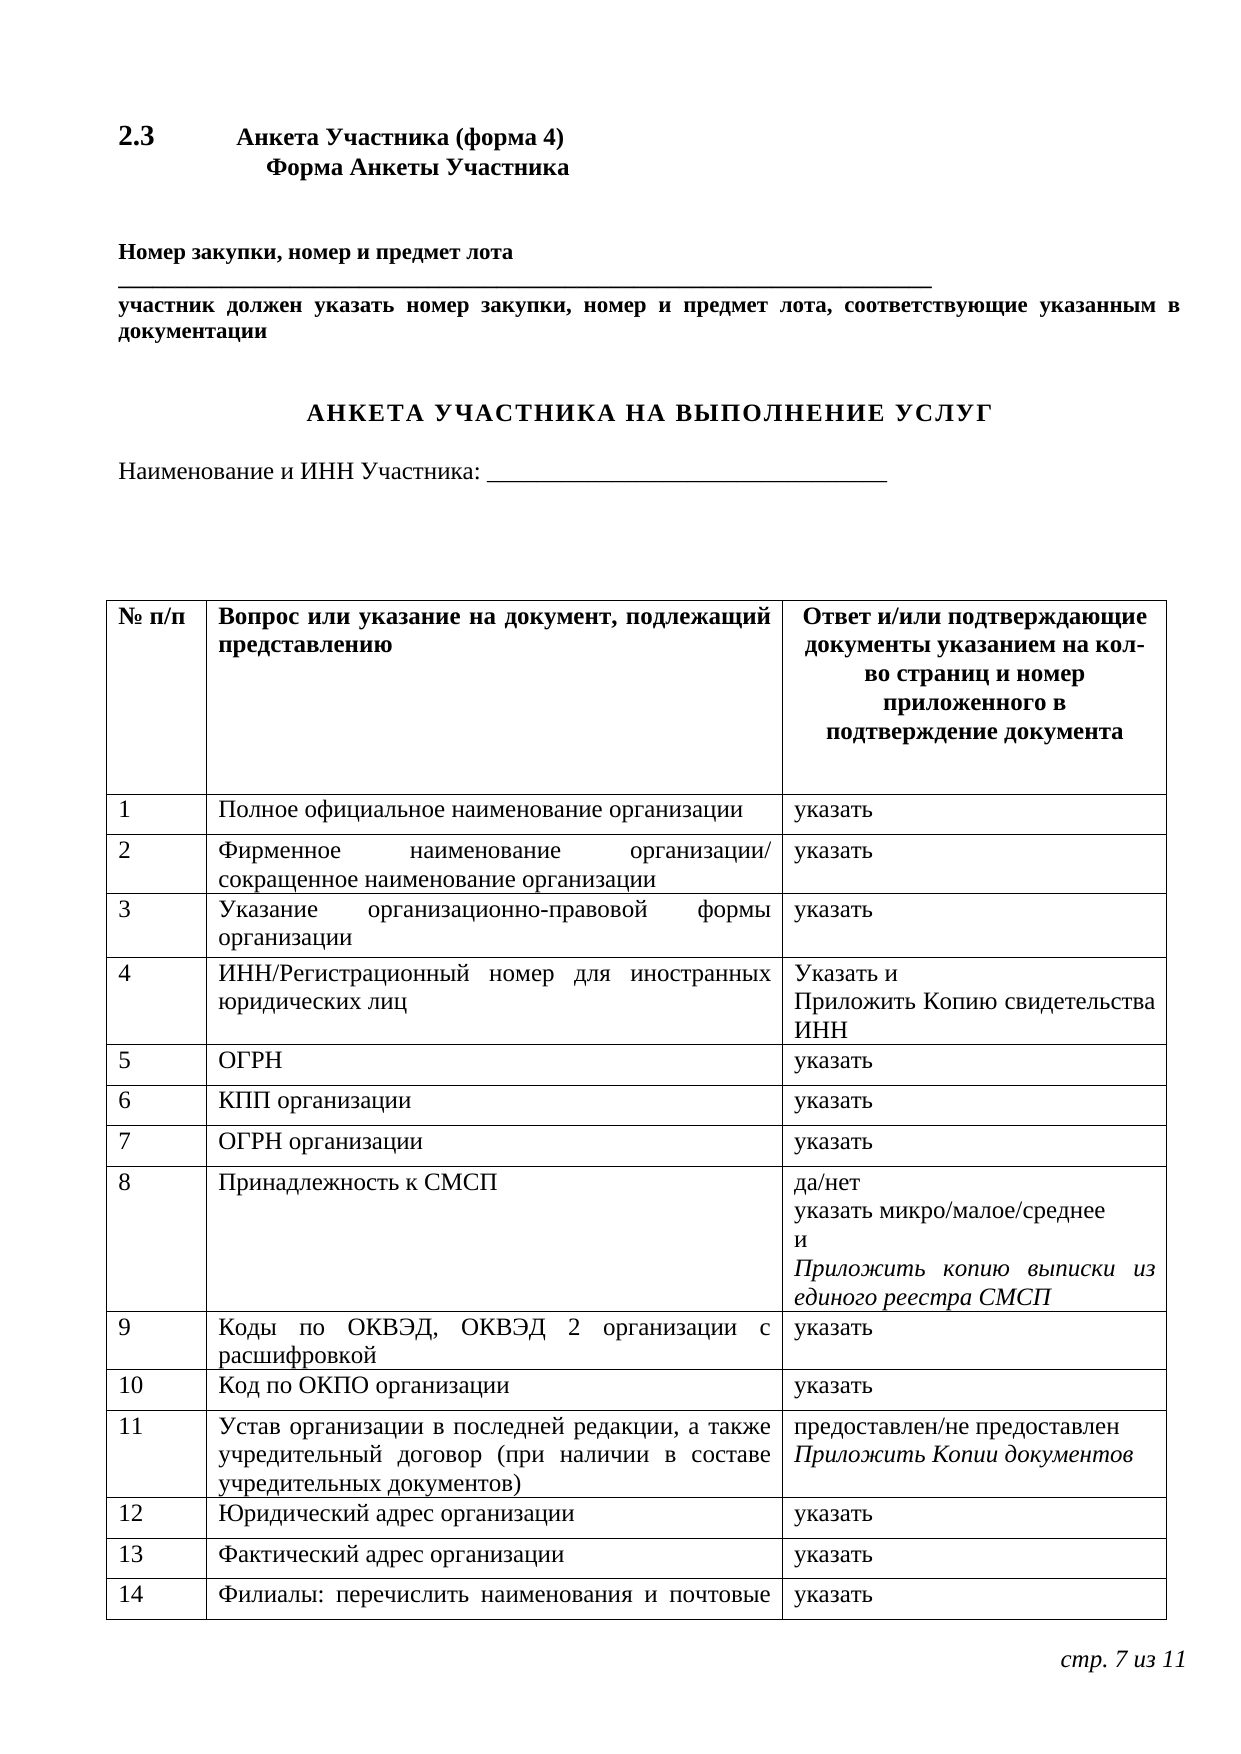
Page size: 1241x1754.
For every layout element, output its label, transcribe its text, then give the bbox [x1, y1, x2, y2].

table_cell Фактический адрес организации [207, 1539, 782, 1578]
text участник должен указать номер закупки, номер и предмет лота, соответствующие указанным в документации [118, 291, 1181, 343]
table_cell указать [783, 1370, 1166, 1410]
table_cell Код по ОКПО организации [207, 1370, 782, 1410]
table_cell Коды по ОКВЭД, ОКВЭД 2 организации с расшифровкой [207, 1312, 782, 1369]
table_cell указать [783, 1312, 1166, 1369]
table_cell КПП организации [207, 1086, 782, 1125]
table_cell указать [783, 1539, 1166, 1578]
list Форма Анкеты Участника [266, 152, 1181, 180]
table_cell ИНН/Регистрационный номер для иностранных юридических лиц [207, 958, 782, 1044]
table_cell 2 [107, 835, 206, 893]
table_cell Принадлежность к СМСП [207, 1167, 782, 1311]
table_cell 1 [107, 795, 206, 834]
table_cell указать [783, 795, 1166, 834]
table_cell 6 [107, 1086, 206, 1125]
table_cell 10 [107, 1370, 206, 1410]
table_cell указать [783, 1045, 1166, 1084]
table_cell указать [783, 835, 1166, 893]
table_cell 13 [107, 1539, 206, 1578]
table_cell 7 [107, 1126, 206, 1166]
table_cell 14 [107, 1579, 206, 1619]
table_header Вопрос или указание на документ, подлежащий представлению [207, 601, 782, 793]
table_cell 11 [107, 1411, 206, 1497]
text Номер закупки, номер и предмет лота [118, 238, 1181, 264]
table_header Ответ и/или подтверждающие документы указанием на кол-во страниц и номер приложенного в подтверждение документа [783, 601, 1166, 793]
table_cell указать [783, 1126, 1166, 1166]
table_cell Фирменное наименование организации/ сокращенное наименование организации [207, 835, 782, 893]
table_cell да/нет указать микро/малое/среднее и Приложить копию выписки из единого реестра СМСП [783, 1167, 1166, 1311]
table_cell предоставлен/не предоставлен Приложить Копии документов [783, 1411, 1166, 1497]
table_cell указать [783, 1579, 1166, 1619]
table_cell 3 [107, 894, 206, 957]
table_cell Устав организации в последней редакции, а также учредительный договор (при наличии в составе учредительных документов) [207, 1411, 782, 1497]
table_header № п/п [107, 601, 206, 793]
table_cell 12 [107, 1498, 206, 1538]
table_cell 8 [107, 1167, 206, 1311]
table_cell 4 [107, 958, 206, 1044]
table_cell Указать и Приложить Копию свидетельства ИНН [783, 958, 1166, 1044]
table_cell указать [783, 894, 1166, 957]
text Наименование и ИНН Участника: ________________________________ [118, 456, 1181, 485]
text _______________________________________________________________________ [118, 264, 1181, 291]
table_cell 9 [107, 1312, 206, 1369]
table_cell указать [783, 1086, 1166, 1125]
table_cell Указание организационно-правовой формы организации [207, 894, 782, 957]
table_cell ОГРН организации [207, 1126, 782, 1166]
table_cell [207, 1579, 782, 1619]
text Анкета Участника на выполнение Услуг [118, 398, 1181, 427]
table_cell 5 [107, 1045, 206, 1084]
table_cell ОГРН [207, 1045, 782, 1084]
subtitle Анкета Участника (форма 4) [118, 118, 1181, 152]
table_cell Полное официальное наименование организации [207, 795, 782, 834]
table_cell Юридический адрес организации [207, 1498, 782, 1538]
table_cell указать [783, 1498, 1166, 1538]
